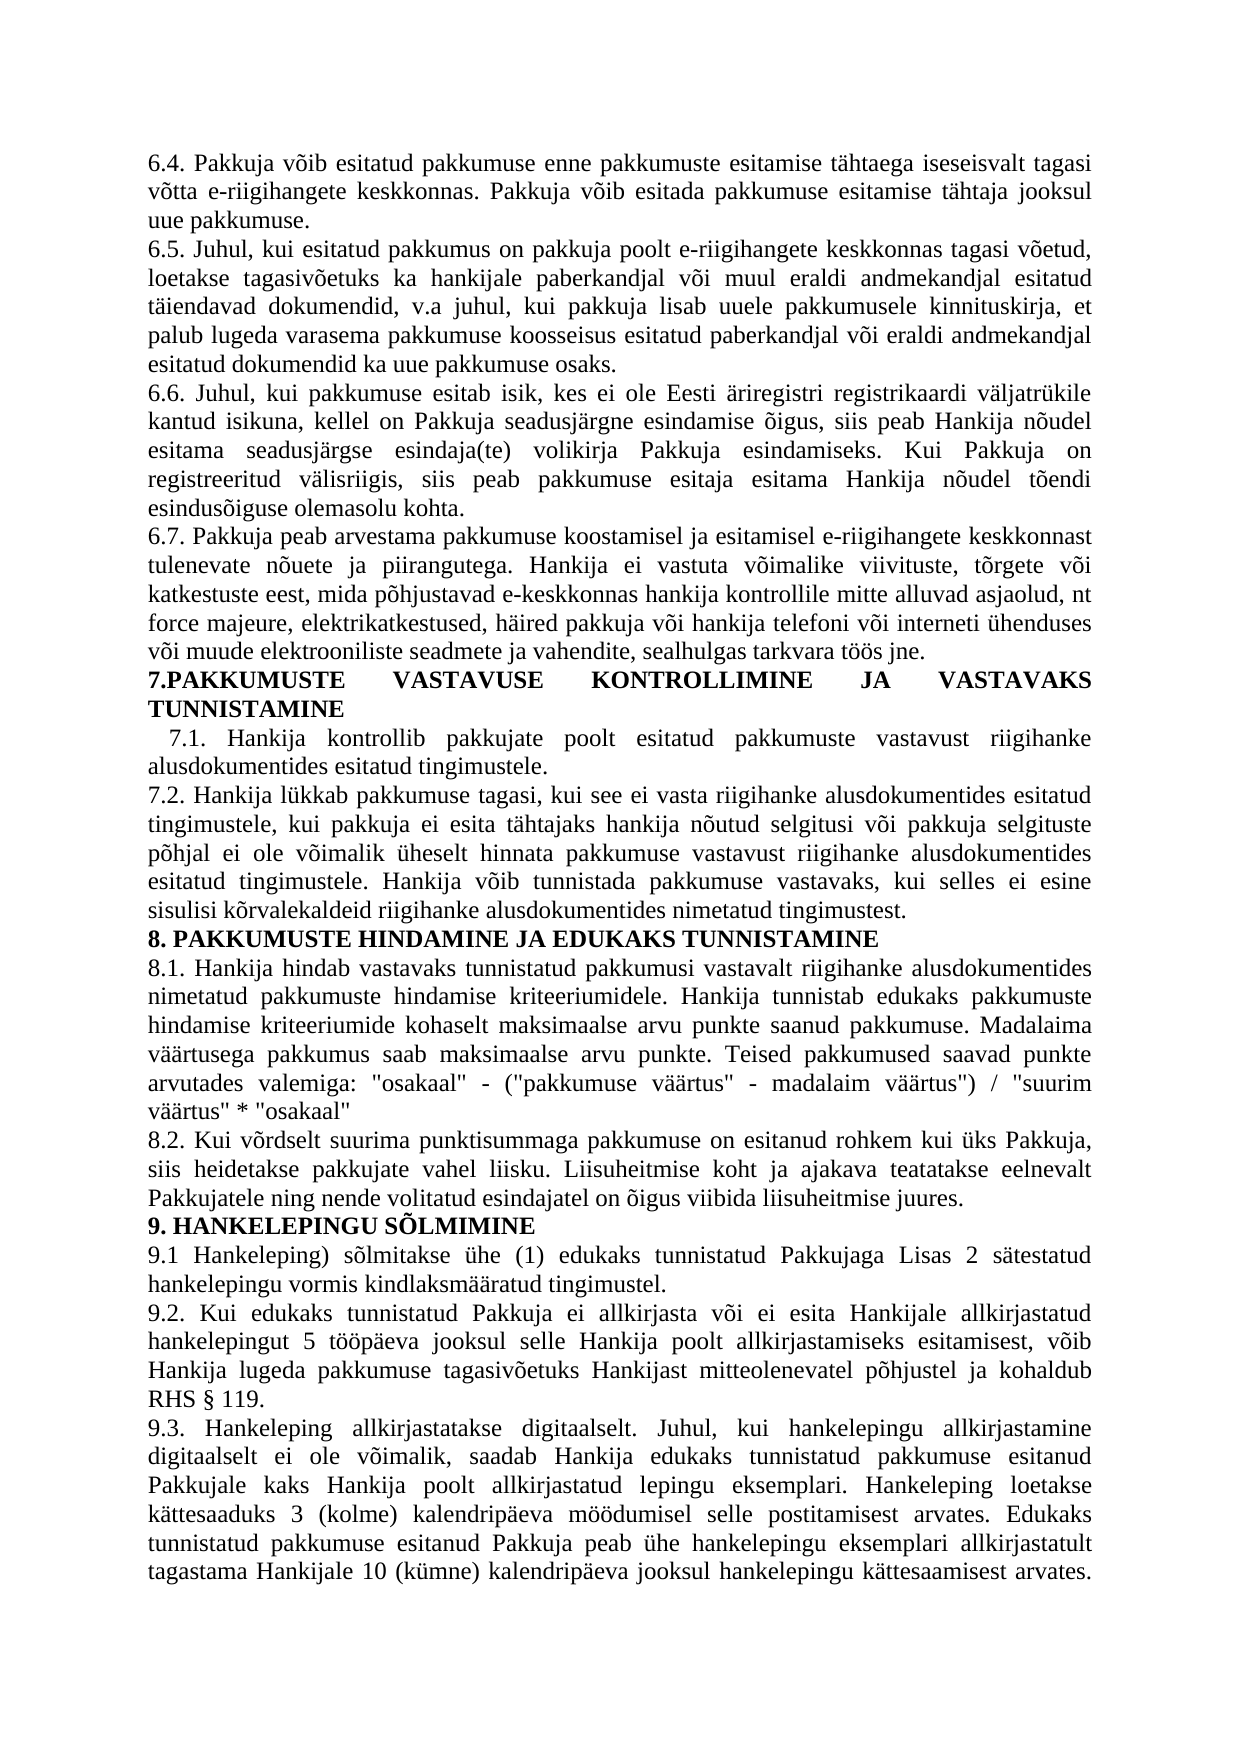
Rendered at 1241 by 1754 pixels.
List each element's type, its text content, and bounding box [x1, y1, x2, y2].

text 8. PAKKUMUSTE HINDAMINE JA EDUKAKS TUNNISTAMINE [148, 924, 1093, 953]
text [148, 1413, 1093, 1585]
text 6.5. Juhul, kui esitatud pakkumus on pakkuja poolt e-riigihangete keskkonnas tagasi võetud, loetakse tagasivõetuks ka hankijale paberkandjal või muul eraldi andmekandjal esitatud täiendavad dokumendid, v.a juhul, kui pakkuja lisab uuele pakkumusele kinnituskirja, et palub lugeda varasema pakkumuse koosseisus esitatud paberkandjal või eraldi andmekandjal esitatud dokumendid ka uue pakkumuse osaks. [148, 234, 1093, 378]
text 6.7. Pakkuja peab arvestama pakkumuse koostamisel ja esitamisel e-riigihangete keskkonnast tulenevate nõuete ja piirangutega. Hankija ei vastuta võimalike viivituste, tõrgete või katkestuste eest, mida põhjustavad e-keskkonnas hankija kontrollile mitte alluvad asjaolud, nt force majeure, elektrikatkestused, häired pakkuja või hankija telefoni või interneti ühenduses või muude elektrooniliste seadmete ja vahendite, sealhulgas tarkvara töös jne. [148, 521, 1093, 665]
text 7.PAKKUMUSTE VASTAVUSE KONTROLLIMINE JA VASTAVAKS TUNNISTAMINE [148, 665, 1093, 723]
text 9.2. Kui edukaks tunnistatud Pakkuja ei allkirjasta või ei esita Hankijale allkirjastatud hankelepingut 5 tööpäeva jooksul selle Hankija poolt allkirjastamiseks esitamisest, võib Hankija lugeda pakkumuse tagasivõetuks Hankijast mitteolenevatel põhjustel ja kohaldub RHS § 119. [148, 1298, 1093, 1413]
text 7.2. Hankija lükkab pakkumuse tagasi, kui see ei vasta riigihanke alusdokumentides esitatud tingimustele, kui pakkuja ei esita tähtajaks hankija nõutud selgitusi või pakkuja selgituste põhjal ei ole võimalik üheselt hinnata pakkumuse vastavust riigihanke alusdokumentides esitatud tingimustele. Hankija võib tunnistada pakkumuse vastavaks, kui selles ei esine sisulisi kõrvalekaldeid riigihanke alusdokumentides nimetatud tingimustest. [148, 780, 1093, 924]
text 6.6. Juhul, kui pakkumuse esitab isik, kes ei ole Eesti äriregistri registrikaardi väljatrükile kantud isikuna, kellel on Pakkuja seadusjärgne esindamise õigus, siis peab Hankija nõudel esitama seadusjärgse esindaja(te) volikirja Pakkuja esindamiseks. Kui Pakkuja on registreeritud välisriigis, siis peab pakkumuse esitaja esitama Hankija nõudel tõendi esindusõiguse olemasolu kohta. [148, 378, 1093, 521]
text 9.1 Hankeleping) sõlmitakse ühe (1) edukaks tunnistatud Pakkujaga Lisas 2 sätestatud hankelepingu vormis kindlaksmääratud tingimustel. [148, 1240, 1093, 1298]
text 6.4. Pakkuja võib esitatud pakkumuse enne pakkumuste esitamise tähtaega iseseisvalt tagasi võtta e-riigihangete keskkonnas. Pakkuja võib esitada pakkumuse esitamise tähtaja jooksul uue pakkumuse. [148, 148, 1093, 234]
text 9. HANKELEPINGU SÕLMIMINE [148, 1211, 1093, 1240]
text 7.1. Hankija kontrollib pakkujate poolt esitatud pakkumuste vastavust riigihanke alusdokumentides esitatud tingimustele. [148, 723, 1093, 780]
text 8.1. Hankija hindab vastavaks tunnistatud pakkumusi vastavalt riigihanke alusdokumentides nimetatud pakkumuste hindamise kriteeriumidele. Hankija tunnistab edukaks pakkumuste hindamise kriteeriumide kohaselt maksimaalse arvu punkte saanud pakkumuse. Madalaima väärtusega pakkumus saab maksimaalse arvu punkte. Teised pakkumused saavad punkte arvutades valemiga: "osakaal" - ("pakkumuse väärtus" - madalaim väärtus") / "suurim väärtus" * "osakaal" [148, 953, 1093, 1125]
text 8.2. Kui võrdselt suurima punktisummaga pakkumuse on esitanud rohkem kui üks Pakkuja, siis heidetakse pakkujate vahel liisku. Liisuheitmise koht ja ajakava teatatakse eelnevalt Pakkujatele ning nende volitatud esindajatel on õigus viibida liisuheitmise juures. [148, 1125, 1093, 1211]
